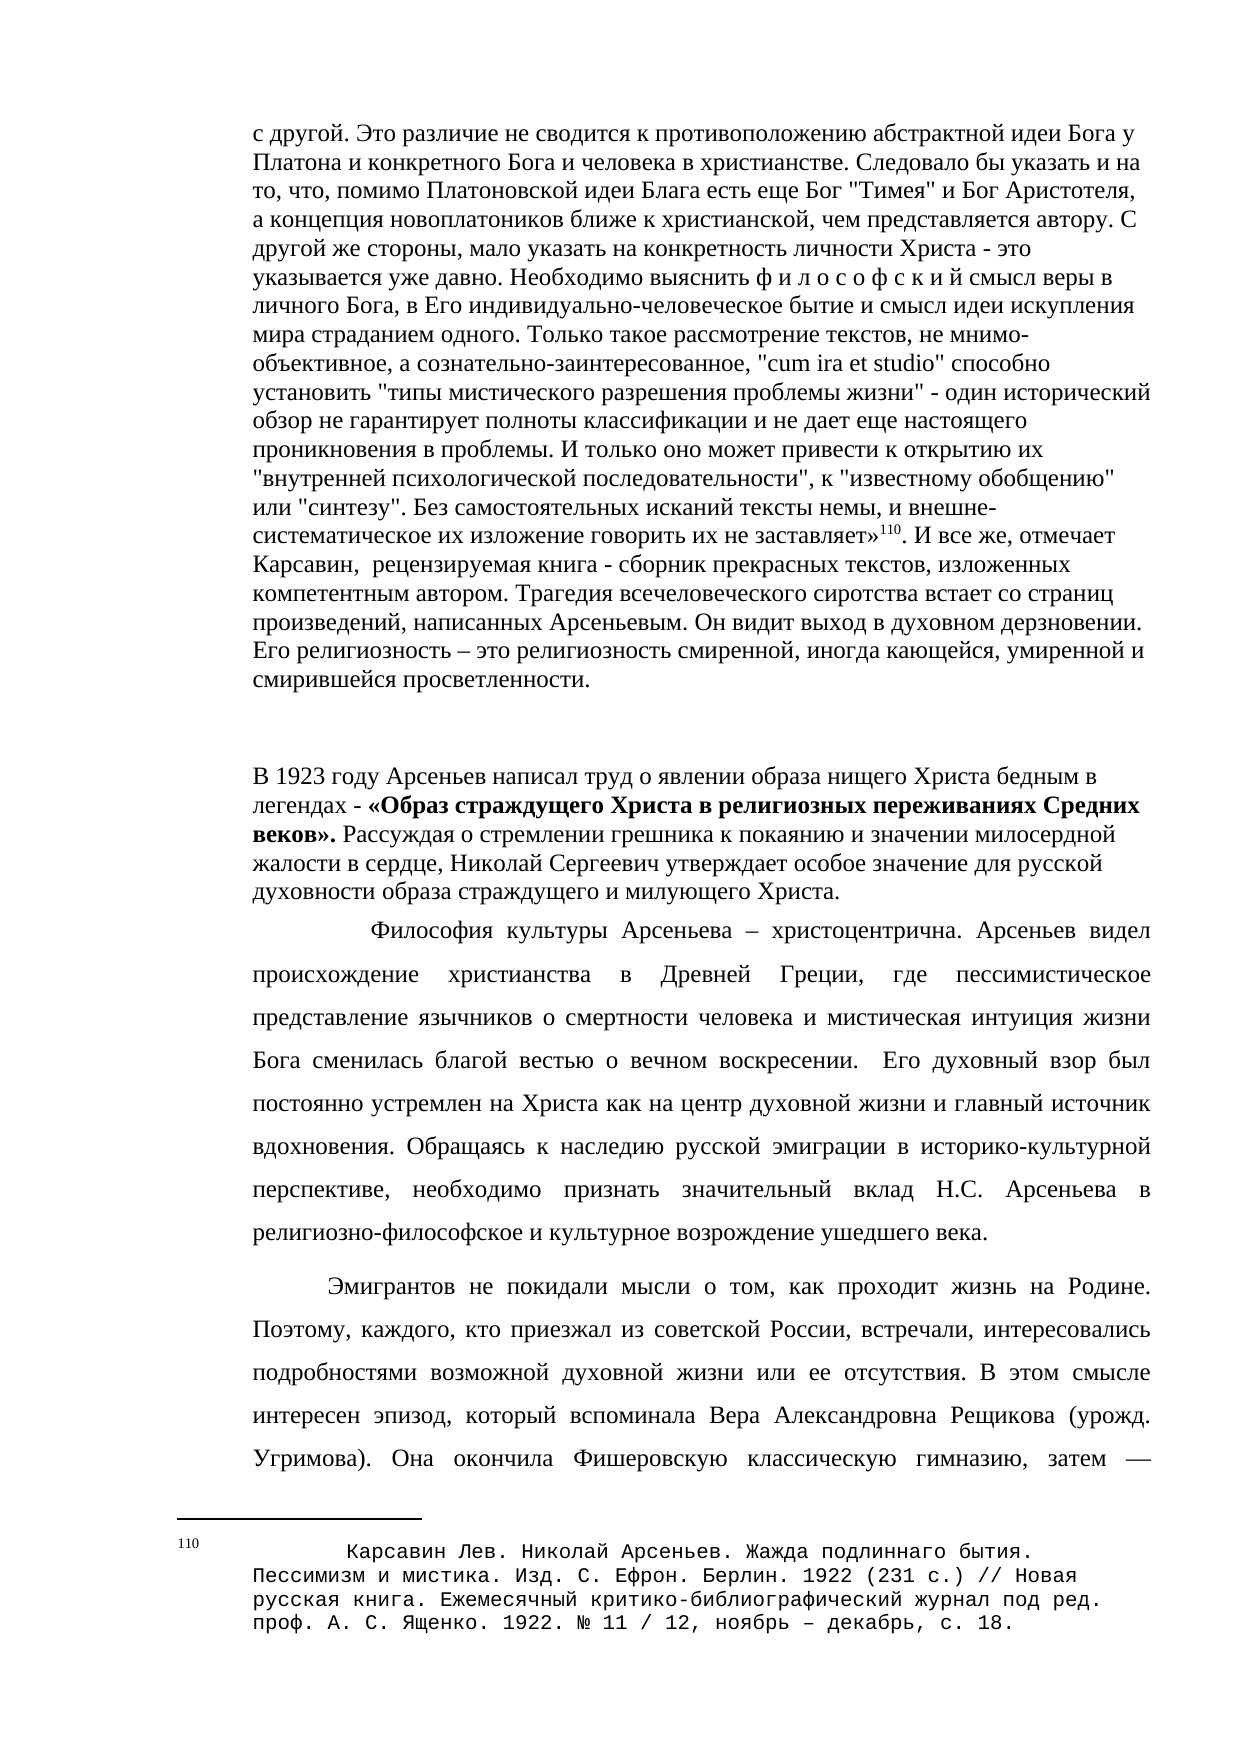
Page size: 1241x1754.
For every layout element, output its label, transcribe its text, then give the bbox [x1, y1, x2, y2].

text Среди современников Н.С. Арсеньева в русском зарубежье, которые давали ту или оценку его работ, превалируют доброжелательные отзывы, за исключением П.Л. Карсавина, критиковавшего книгу Н.С. Арсеньева «Жажда подлинного бытия»: «…нельзя признать достаточным то различие, которое он устанавливает, например, между мистикой поздней античности, с одной стороны, и христианской мистикой, с другой. Это различие не сводится к противоположению абстрактной идеи Бога у Платона и конкретного Бога и человека в христианстве. Следовало бы указать и на то, что, помимо Платоновской идеи Блага есть еще Бог "Тимея" и Бог Аристотеля, а концепция новоплатоников ближе к христианской, чем представляется автору. С другой же стороны, мало указать на конкретность личности Христа - это указывается уже давно. Необходимо выяснить ф и л о с о ф с к и й смысл веры в личного Бога, в Его индивидуально-человеческое бытие и смысл идеи искупления мира страданием одного. Только такое рассмотрение текстов, не мнимо-объективное, а сознательно-заинтересованное, "cum ira et studio" способно установить "типы мистического разрешения проблемы жизни" - один исторический обзор не гарантирует полноты классификации и не дает еще настоящего проникновения в проблемы. И только оно может привести к открытию их "внутренней психологической последовательности", к "известному обобщению" или "синтезу". Без самостоятельных исканий тексты немы, и внешне-систематическое их изложение говорить их не заставляет». И все же, отмечает Карсавин, рецензируемая книга - сборник прекрасных текстов, изложенных компетентным автором. Трагедия всечеловеческого сиротства встает со страниц произведений, написанных Арсеньевым. Он видит выход в духовном дерзновении. Его религиозность – это религиозность смиренной, иногда кающейся, умиренной и смирившейся просветленности. [252, 118, 1152, 693]
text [252, 1271, 1152, 1472]
text Философия культуры Арсеньева – христоцентрична. Арсеньев видел происхождение христианства в Древней Греции, где пессимистическое представление язычников о смертности человека и мистическая интуиция жизни Бога сменилась благой вестью о вечном воскресении. Его духовный взор был постоянно устремлен на Христа как на центр духовной жизни и главный источник вдохновения. Обращаясь к наследию русской эмиграции в историко-культурной перспективе, необходимо признать значительный вклад Н.С. Арсеньева в религиозно-философское и культурное возрождение ушедшего века. [252, 916, 1152, 1246]
text В 1923 году Арсеньев написал труд о явлении образа нищего Христа бедным в легендах - «Образ страждущего Христа в религиозных переживаниях Средних веков». Рассуждая о стремлении грешника к покаянию и значении милосердной жалости в сердце, Николай Сергеевич утверждает особое значение для русской духовности образа страждущего и милующего Христа. [252, 761, 1152, 905]
